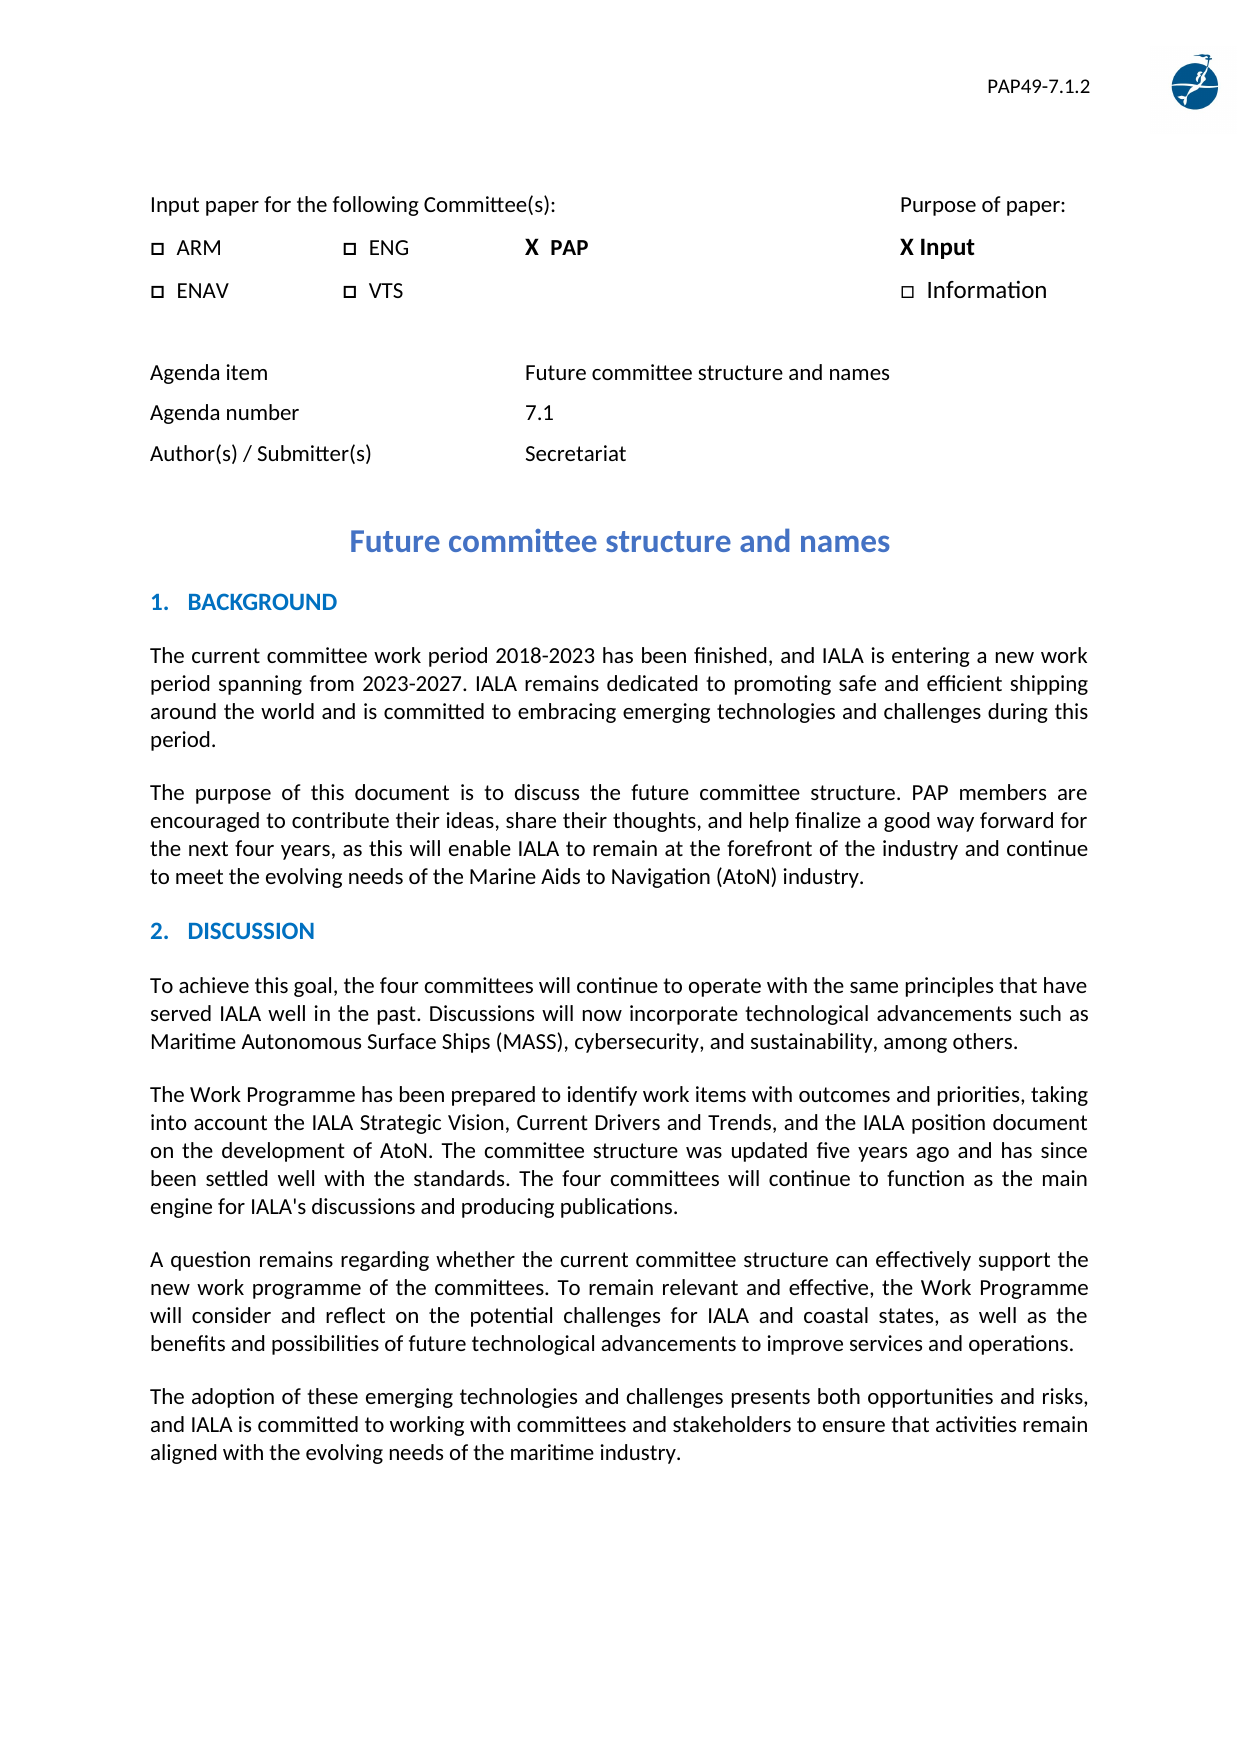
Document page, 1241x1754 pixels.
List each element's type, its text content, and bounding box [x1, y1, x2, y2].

text Input paper for the following Committee(s): Purpose of paper: [150, 191, 1090, 218]
text □ ENAV □ VTS □ Information [150, 274, 1090, 304]
text Agenda item Future committee structure and names [150, 358, 1090, 386]
text The purpose of this document is to discuss the future committee structure. PAP members are encouraged to contribute their ideas, share their thoughts, and help finalize a good way forward for the next four years, as this will enable IALA to remain at the forefront of the industry and continue to meet the evolving needs of the Marine Aids to Navigation (AtoN) industry. [150, 778, 1090, 890]
text The Work Programme has been prepared to identify work items with outcomes and priorities, taking into account the IALA Strategic Vision, Current Drivers and Trends, and the IALA position document on the development of AtoN. The committee structure was updated five years ago and has since been settled well with the standards. The four committees will continue to function as the main engine for IALA's discussions and producing publications. [150, 1080, 1090, 1220]
text The adoption of these emerging technologies and challenges presents both opportunities and risks, and IALA is committed to working with committees and stakeholders to ensure that activities remain aligned with the evolving needs of the maritime industry. [150, 1382, 1090, 1466]
text The current committee work period 2018-2023 has been finished, and IALA is entering a new work period spanning from 2023-2027. IALA remains dedicated to promoting safe and efficient shipping around the world and is committed to embracing emerging technologies and challenges during this period. [150, 641, 1090, 753]
text To achieve this goal, the four committees will continue to operate with the same principles that have served IALA well in the past. Discussions will now incorporate technological advancements such as Maritime Autonomous Surface Ships (MASS), cybersecurity, and sustainability, among others. [150, 971, 1090, 1055]
text Future committee structure and names [150, 520, 1090, 561]
text □ ARM □ ENG X PAP X Input [150, 231, 1090, 262]
text Agenda number 7.1 [150, 398, 1090, 426]
subtitle Discussion [150, 915, 1090, 946]
subtitle Background [150, 586, 1090, 616]
picture [1149, 46, 1238, 134]
text A question remains regarding whether the current committee structure can effectively support the new work programme of the committees. To remain relevant and effective, the Work Programme will consider and reflect on the potential challenges for IALA and coastal states, as well as the benefits and possibilities of future technological advancements to improve services and operations. [150, 1245, 1090, 1357]
text Author(s) / Submitter(s) Secretariat [150, 439, 1090, 467]
